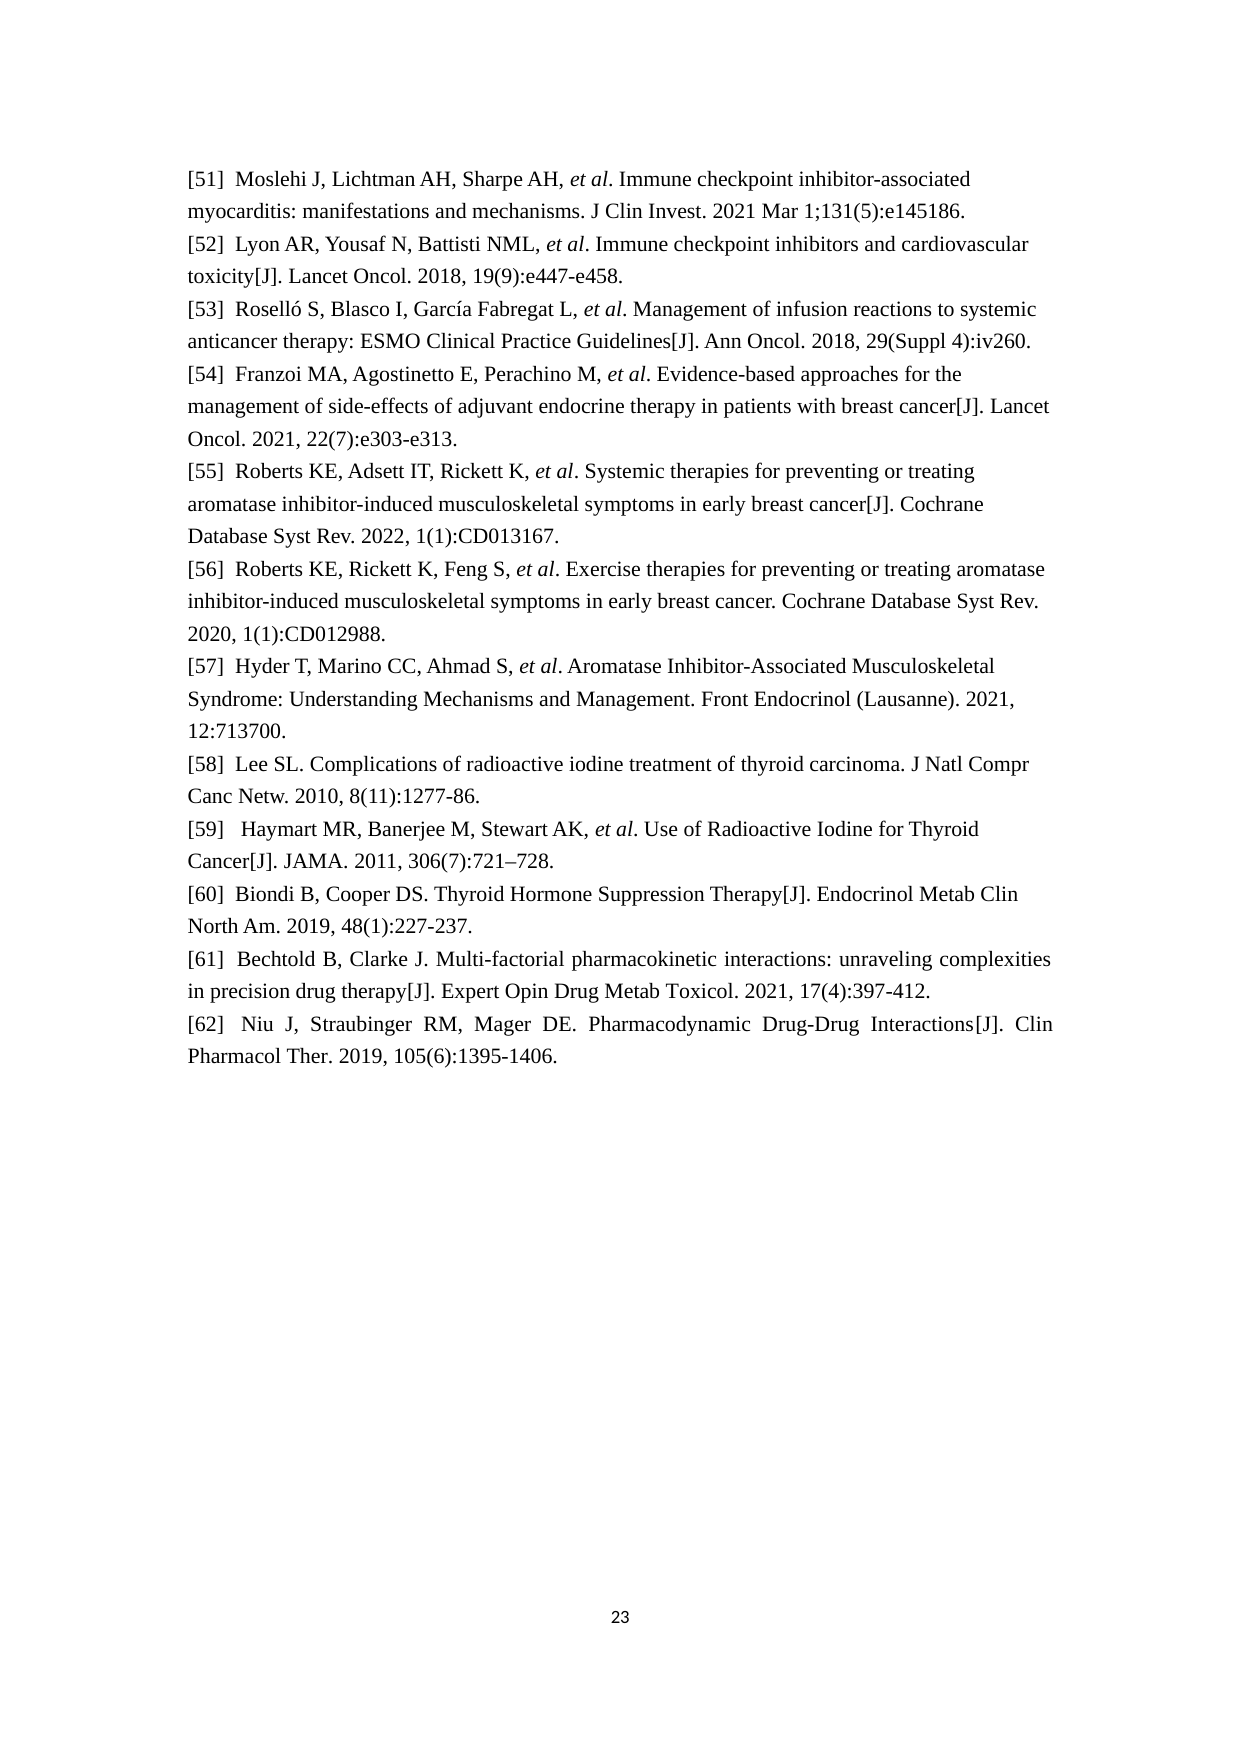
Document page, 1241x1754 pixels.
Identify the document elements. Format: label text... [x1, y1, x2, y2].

list Biondi B, Cooper DS. Thyroid Hormone Suppression Therapy[J]. Endocrinol Metab Clin North Am. 2019, 48(1):227-237. [187, 877, 1053, 942]
list Bechtold B, Clarke J. Multi-factorial pharmacokinetic interactions: unraveling complexities in precision drug therapy[J]. Expert Opin Drug Metab Toxicol. 2021, 17(4):397-412. [187, 942, 1053, 1007]
list Haymart MR, Banerjee M, Stewart AK, et al. Use of Radioactive Iodine for Thyroid Cancer[J]. JAMA. 2011, 306(7):721–728. [187, 812, 1053, 877]
list Niu J, Straubinger RM, Mager DE. Pharmacodynamic Drug-Drug Interactions[J]. Clin Pharmacol Ther. 2019, 105(6):1395-1406. [187, 1007, 1053, 1072]
list Moslehi J, Lichtman AH, Sharpe AH, et al. Immune checkpoint inhibitor-associated myocarditis: manifestations and mechanisms. J Clin Invest. 2021 Mar 1;131(5):e145186. [187, 162, 1053, 227]
list Hyder T, Marino CC, Ahmad S, et al. Aromatase Inhibitor-Associated Musculoskeletal Syndrome: Understanding Mechanisms and Management. Front Endocrinol (Lausanne). 2021, 12:713700. [187, 649, 1053, 747]
list Roberts KE, Rickett K, Feng S, et al. Exercise therapies for preventing or treating aromatase inhibitor-induced musculoskeletal symptoms in early breast cancer. Cochrane Database Syst Rev. 2020, 1(1):CD012988. [187, 552, 1053, 649]
list Lyon AR, Yousaf N, Battisti NML, et al. Immune checkpoint inhibitors and cardiovascular toxicity[J]. Lancet Oncol. 2018, 19(9):e447-e458. [187, 227, 1053, 292]
list Lee SL. Complications of radioactive iodine treatment of thyroid carcinoma. J Natl Compr Canc Netw. 2010, 8(11):1277-86. [187, 747, 1053, 812]
list Roselló S, Blasco I, García Fabregat L, et al. Management of infusion reactions to systemic anticancer therapy: ESMO Clinical Practice Guidelines[J]. Ann Oncol. 2018, 29(Suppl 4):iv260. [187, 292, 1053, 357]
list Roberts KE, Adsett IT, Rickett K, et al. Systemic therapies for preventing or treating aromatase inhibitor-induced musculoskeletal symptoms in early breast cancer[J]. Cochrane Database Syst Rev. 2022, 1(1):CD013167. [187, 454, 1053, 552]
list Franzoi MA, Agostinetto E, Perachino M, et al. Evidence-based approaches for the management of side-effects of adjuvant endocrine therapy in patients with breast cancer[J]. Lancet Oncol. 2021, 22(7):e303-e313. [187, 357, 1053, 454]
